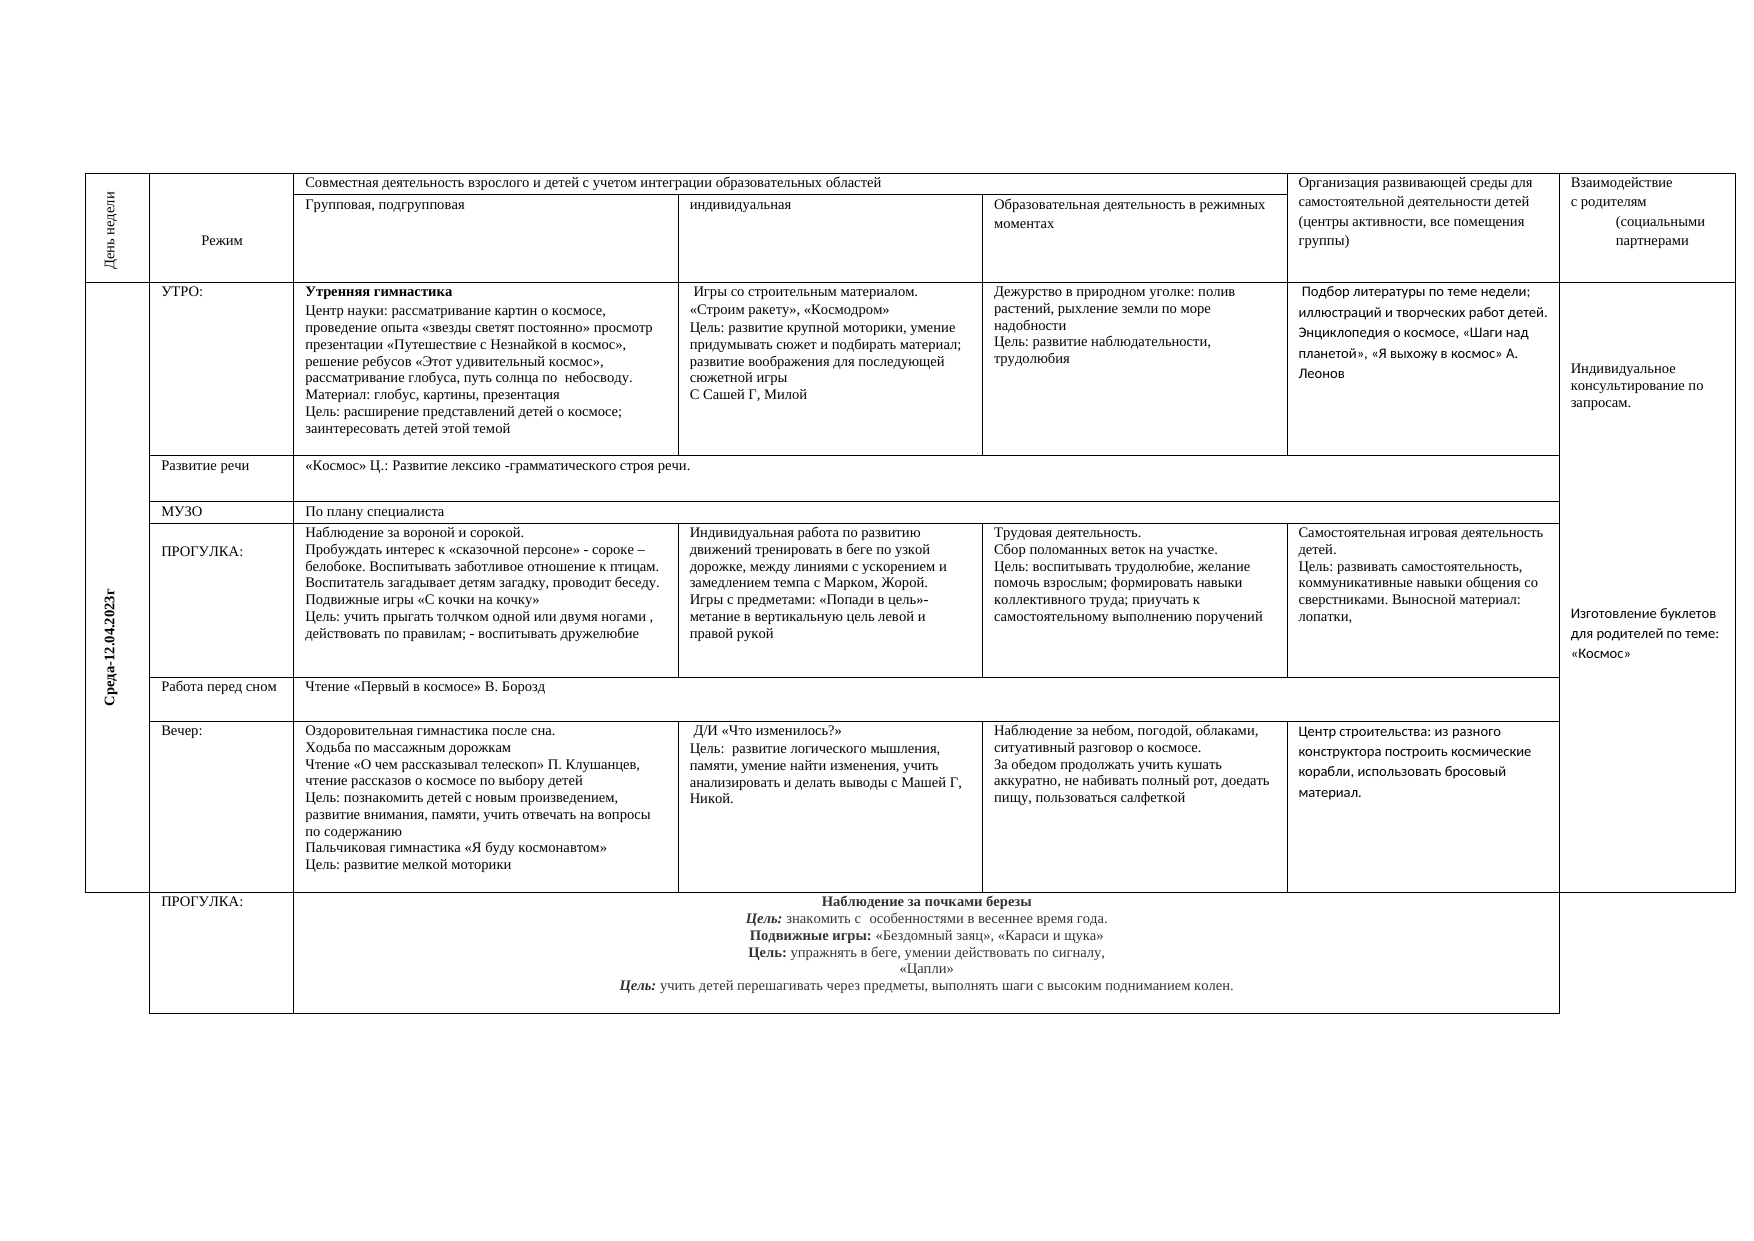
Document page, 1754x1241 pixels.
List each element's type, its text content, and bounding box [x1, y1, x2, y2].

table_cell Индивидуальная работа по развитию движений тренировать в беге по узкой дорожке, между линиями с ускорением и замедлением темпа с Марком, Жорой. Игры с предметами: «Попади в цель»- метание в вертикальную цель левой и правой рукой [679, 524, 982, 677]
table_header День недели [86, 174, 149, 282]
table_header Режим [150, 174, 293, 282]
table_cell Трудовая деятельность. Сбор поломанных веток на участке. Цель: воспитывать трудолюбие, желание помочь взрослым; формировать навыки коллективного труда; приучать к самостоятельному выполнению поручений [983, 524, 1287, 677]
table_header Взаимодействие с родителям (социальными партнерами [1560, 174, 1735, 282]
table_cell По плану специалиста [294, 502, 1559, 523]
table_cell Чтение «Первый в космосе» В. Борозд [294, 678, 1559, 721]
table_cell Самостоятельная игровая деятельность детей. Цель: развивать самостоятельность, коммуникативные навыки общения со сверстниками. Выносной материал: лопатки, [1288, 524, 1559, 677]
table_cell Наблюдение за вороной и сорокой. Пробуждать интерес к «сказочной персоне» - сороке – белобоке. Воспитывать заботливое отношение к птицам. Воспитатель загадывает детям загадку, проводит беседу. Подвижные игры «С кочки на кочку» Цель: учить прыгать толчком одной или двумя ногами , действовать по правилам; - воспитывать дружелюбие [294, 524, 678, 677]
table_cell Центр строительства: из разного конструктора построить космические корабли, использовать бросовый материал. [1288, 722, 1559, 892]
table_cell Утренняя гимнастика Центр науки: рассматривание картин о космосе, проведение опыта «звезды светят постоянно» просмотр презентации «Путешествие с Незнайкой в космос», решение ребусов «Этот удивительный космос», рассматривание глобуса, путь солнца по небосводу. Материал: глобус, картины, презентация Цель: расширение представлений детей о космосе; заинтересовать детей этой темой [294, 283, 678, 455]
table_header Организация развивающей среды для самостоятельной деятельности детей (центры активности, все помещения группы) [1288, 174, 1559, 282]
table_cell Среда-12.04.2023г [86, 283, 149, 892]
table_cell Дежурство в природном уголке: полив растений, рыхление земли по море надобности Цель: развитие наблюдательности, трудолюбия [983, 283, 1287, 455]
table_cell МУЗО [150, 502, 293, 523]
table_cell Групповая, подгрупповая [294, 195, 678, 282]
table_cell Оздоровительная гимнастика после сна. Ходьба по массажным дорожкам Чтение «О чем рассказывал телескоп» П. Клушанцев, чтение рассказов о космосе по выбору детей Цель: познакомить детей с новым произведением, развитие внимания, памяти, учить отвечать на вопросы по содержанию Пальчиковая гимнастика «Я буду космонавтом» Цель: развитие мелкой моторики [294, 722, 678, 892]
table_cell УТРО: [150, 283, 293, 455]
table_cell «Космос» Ц.: Развитие лексико -грамматического строя речи. [294, 456, 1559, 501]
table_cell Работа перед сном [150, 678, 293, 721]
table_cell Д/И «Что изменилось?» Цель: развитие логического мышления, памяти, умение найти изменения, учить анализировать и делать выводы с Машей Г, Никой. [679, 722, 982, 892]
table_cell Индивидуальное консультирование по запросам. Изготовление буклетов для родителей по теме: «Космос» [1560, 283, 1735, 892]
table_cell Вечер: [150, 722, 293, 892]
table_cell Наблюдение за небом, погодой, облаками, ситуативный разговор о космосе. За обедом продолжать учить кушать аккуратно, не набивать полный рот, доедать пищу, пользоваться салфеткой [983, 722, 1287, 892]
table_cell Образовательная деятельность в режимных моментах [983, 195, 1287, 282]
table_cell Наблюдение за почками березы Цель: знакомить с особенностями в весеннее время года. Подвижные игры: «Бездомный заяц», «Караси и щука» Цель: упражнять в беге, умении действовать по сигналу, «Цапли» Цель: учить детей перешагивать через предметы, выполнять шаги с высоким подниманием колен. [294, 893, 1559, 1013]
table_cell ПРОГУЛКА: [150, 893, 293, 1013]
table_cell индивидуальная [679, 195, 982, 282]
table_cell Развитие речи [150, 456, 293, 501]
table_cell Подбор литературы по теме недели; иллюстраций и творческих работ детей. Энциклопедия о космосе, «Шаги над планетой», «Я выхожу в космос» А. Леонов [1288, 283, 1559, 455]
table_cell Игры со строительным материалом. «Строим ракету», «Космодром» Цель: развитие крупной моторики, умение придумывать сюжет и подбирать материал; развитие воображения для последующей сюжетной игры С Сашей Г, Милой [679, 283, 982, 455]
table_cell ПРОГУЛКА: [150, 524, 293, 677]
table_header Совместная деятельность взрослого и детей с учетом интеграции образовательных областей [294, 174, 1287, 194]
